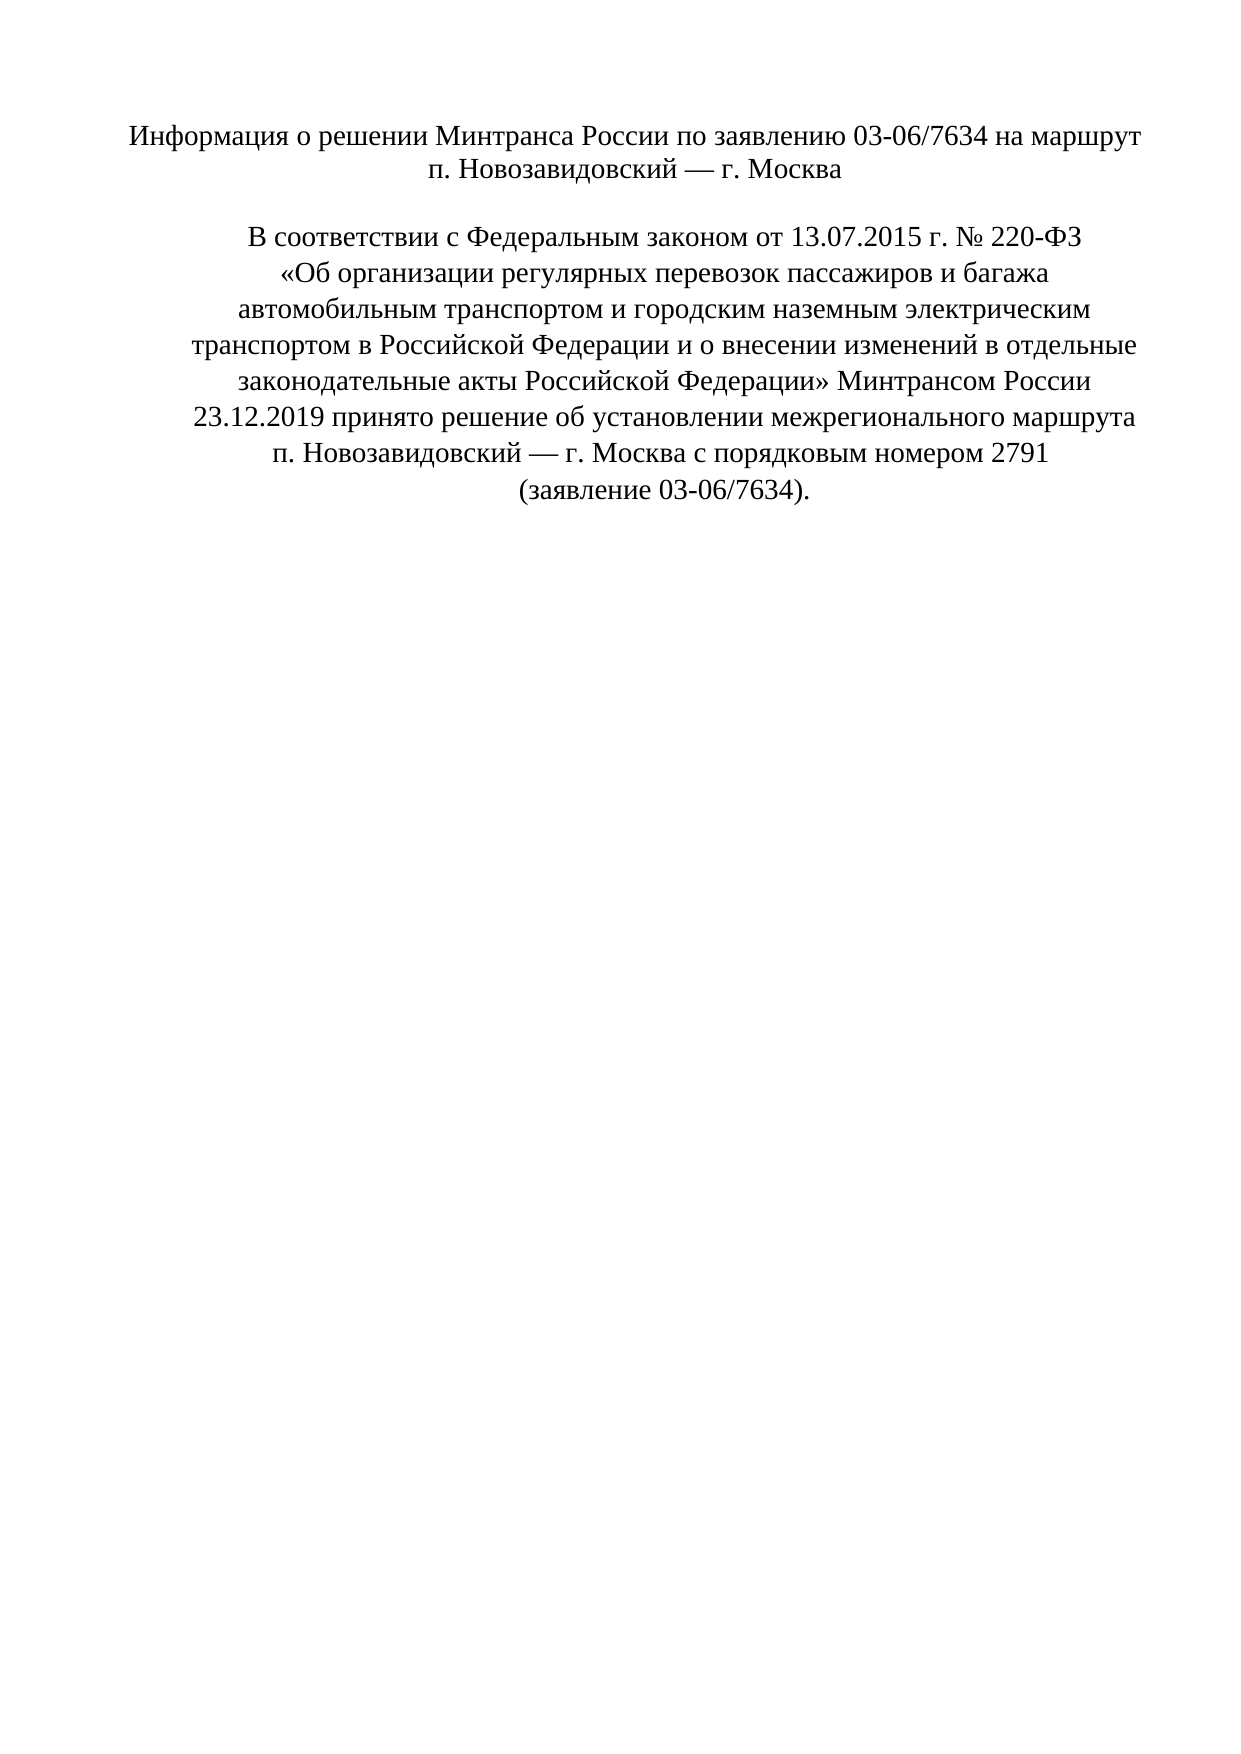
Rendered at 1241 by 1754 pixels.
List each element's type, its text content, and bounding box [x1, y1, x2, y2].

text Информация о решении Минтранса России по заявлению 03-06/7634 на маршрут п. Новозавидовский — г. Москва [118, 118, 1152, 185]
text В соответствии с Федеральным законом от 13.07.2015 г. № 220-ФЗ «Об организации регулярных перевозок пассажиров и багажа автомобильным транспортом и городским наземным электрическим транспортом в Российской Федерации и о внесении изменений в отдельные законодательные акты Российской Федерации» Минтрансом России 23.12.2019 принято решение об установлении межрегионального маршрута п. Новозавидовский — г. Москва с порядковым номером 2791 (заявление 03-06/7634). [177, 219, 1152, 505]
